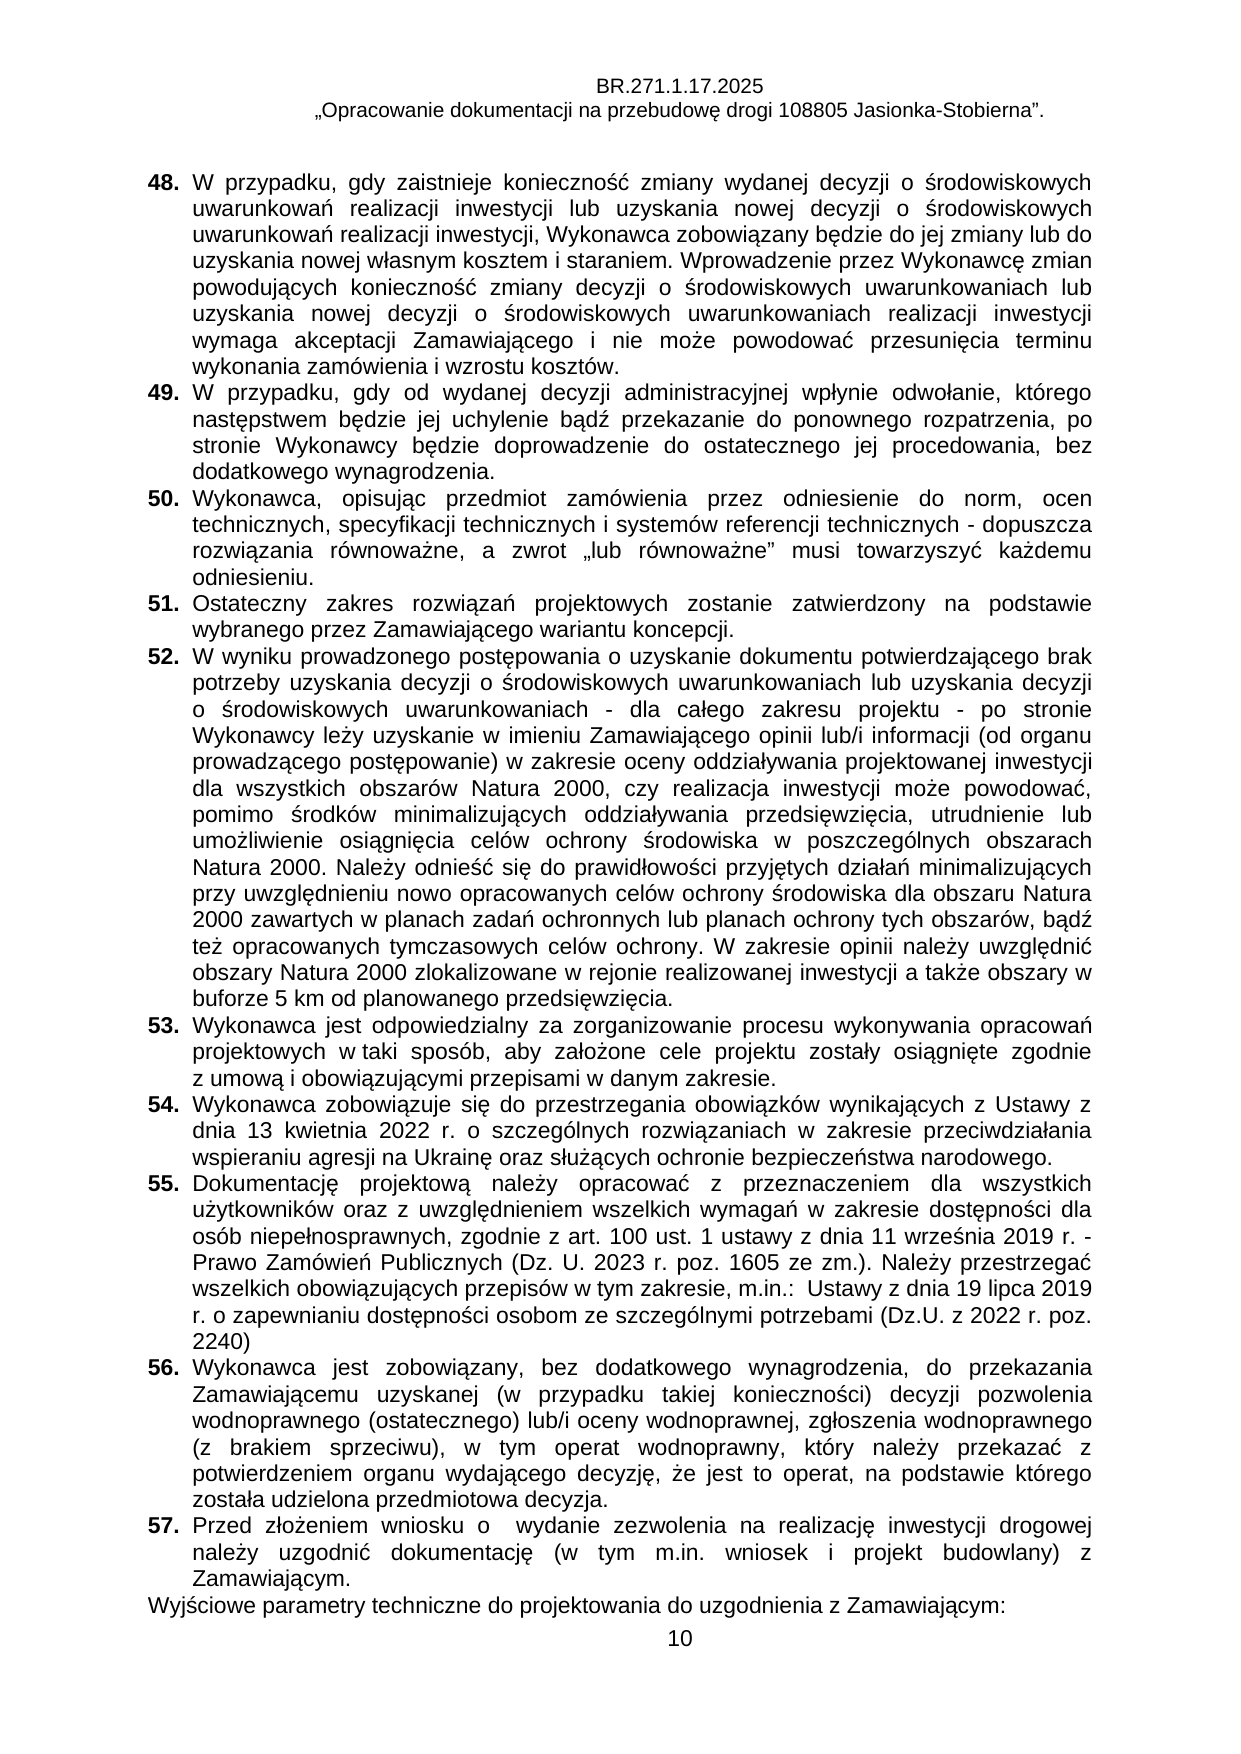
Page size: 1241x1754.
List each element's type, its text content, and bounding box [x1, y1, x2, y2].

list W przypadku, gdy zaistnieje konieczność zmiany wydanej decyzji o środowiskowych uwarunkowań realizacji inwestycji lub uzyskania nowej decyzji o środowiskowych uwarunkowań realizacji inwestycji, Wykonawca zobowiązany będzie do jej zmiany lub do uzyskania nowej własnym kosztem i staraniem. Wprowadzenie przez Wykonawcę zmian powodujących konieczność zmiany decyzji o środowiskowych uwarunkowaniach lub uzyskania nowej decyzji o środowiskowych uwarunkowaniach realizacji inwestycji wymaga akceptacji Zamawiającego i nie może powodować przesunięcia terminu wykonania zamówienia i wzrostu kosztów. [148, 168, 1093, 379]
text Wyjściowe parametry techniczne do projektowania do uzgodnienia z Zamawiającym: [148, 1592, 1093, 1618]
list Przed złożeniem wniosku o wydanie zezwolenia na realizację inwestycji drogowej należy uzgodnić dokumentację (w tym m.in. wniosek i projekt budowlany) z Zamawiającym. [148, 1512, 1093, 1592]
list Dokumentację projektową należy opracować z przeznaczeniem dla wszystkich użytkowników oraz z uwzględnieniem wszelkich wymagań w zakresie dostępności dla osób niepełnosprawnych, zgodnie z art. 100 ust. 1 ustawy z dnia 11 września 2019 r. - Prawo Zamówień Publicznych (Dz. U. 2023 r. poz. 1605 ze zm.). Należy przestrzegać wszelkich obowiązujących przepisów w tym zakresie, m.in.: Ustawy z dnia 19 lipca 2019 r. o zapewnianiu dostępności osobom ze szczególnymi potrzebami (Dz.U. z 2022 r. poz. 2240) [148, 1170, 1093, 1354]
list Ostateczny zakres rozwiązań projektowych zostanie zatwierdzony na podstawie wybranego przez Zamawiającego wariantu koncepcji. [148, 590, 1093, 643]
list W wyniku prowadzonego postępowania o uzyskanie dokumentu potwierdzającego brak potrzeby uzyskania decyzji o środowiskowych uwarunkowaniach lub uzyskania decyzji o środowiskowych uwarunkowaniach - dla całego zakresu projektu - po stronie Wykonawcy leży uzyskanie w imieniu Zamawiającego opinii lub/i informacji (od organu prowadzącego postępowanie) w zakresie oceny oddziaływania projektowanej inwestycji dla wszystkich obszarów Natura 2000, czy realizacja inwestycji może powodować, pomimo środków minimalizujących oddziaływania przedsięwzięcia, utrudnienie lub umożliwienie osiągnięcia celów ochrony środowiska w poszczególnych obszarach Natura 2000. Należy odnieść się do prawidłowości przyjętych działań minimalizujących przy uwzględnieniu nowo opracowanych celów ochrony środowiska dla obszaru Natura 2000 zawartych w planach zadań ochronnych lub planach ochrony tych obszarów, bądź też opracowanych tymczasowych celów ochrony. W zakresie opinii należy uwzględnić obszary Natura 2000 zlokalizowane w rejonie realizowanej inwestycji a także obszary w buforze 5 km od planowanego przedsięwzięcia. [148, 643, 1093, 1012]
list Wykonawca jest odpowiedzialny za zorganizowanie procesu wykonywania opracowań projektowych w taki sposób, aby założone cele projektu zostały osiągnięte zgodnie z umową i obowiązującymi przepisami w danym zakresie. [148, 1012, 1093, 1091]
list Wykonawca jest zobowiązany, bez dodatkowego wynagrodzenia, do przekazania Zamawiającemu uzyskanej (w przypadku takiej konieczności) decyzji pozwolenia wodnoprawnego (ostatecznego) lub/i oceny wodnoprawnej, zgłoszenia wodnoprawnego (z brakiem sprzeciwu), w tym operat wodnoprawny, który należy przekazać z potwierdzeniem organu wydającego decyzję, że jest to operat, na podstawie którego została udzielona przedmiotowa decyzja. [148, 1354, 1093, 1512]
list W przypadku, gdy od wydanej decyzji administracyjnej wpłynie odwołanie, którego następstwem będzie jej uchylenie bądź przekazanie do ponownego rozpatrzenia, po stronie Wykonawcy będzie doprowadzenie do ostatecznego jej procedowania, bez dodatkowego wynagrodzenia. [148, 379, 1093, 485]
list Wykonawca, opisując przedmiot zamówienia przez odniesienie do norm, ocen technicznych, specyfikacji technicznych i systemów referencji technicznych - dopuszcza rozwiązania równoważne, a zwrot „lub równoważne” musi towarzyszyć każdemu odniesieniu. [148, 485, 1093, 590]
list Wykonawca zobowiązuje się do przestrzegania obowiązków wynikających z Ustawy z dnia 13 kwietnia 2022 r. o szczególnych rozwiązaniach w zakresie przeciwdziałania wspieraniu agresji na Ukrainę oraz służących ochronie bezpieczeństwa narodowego. [148, 1091, 1093, 1170]
